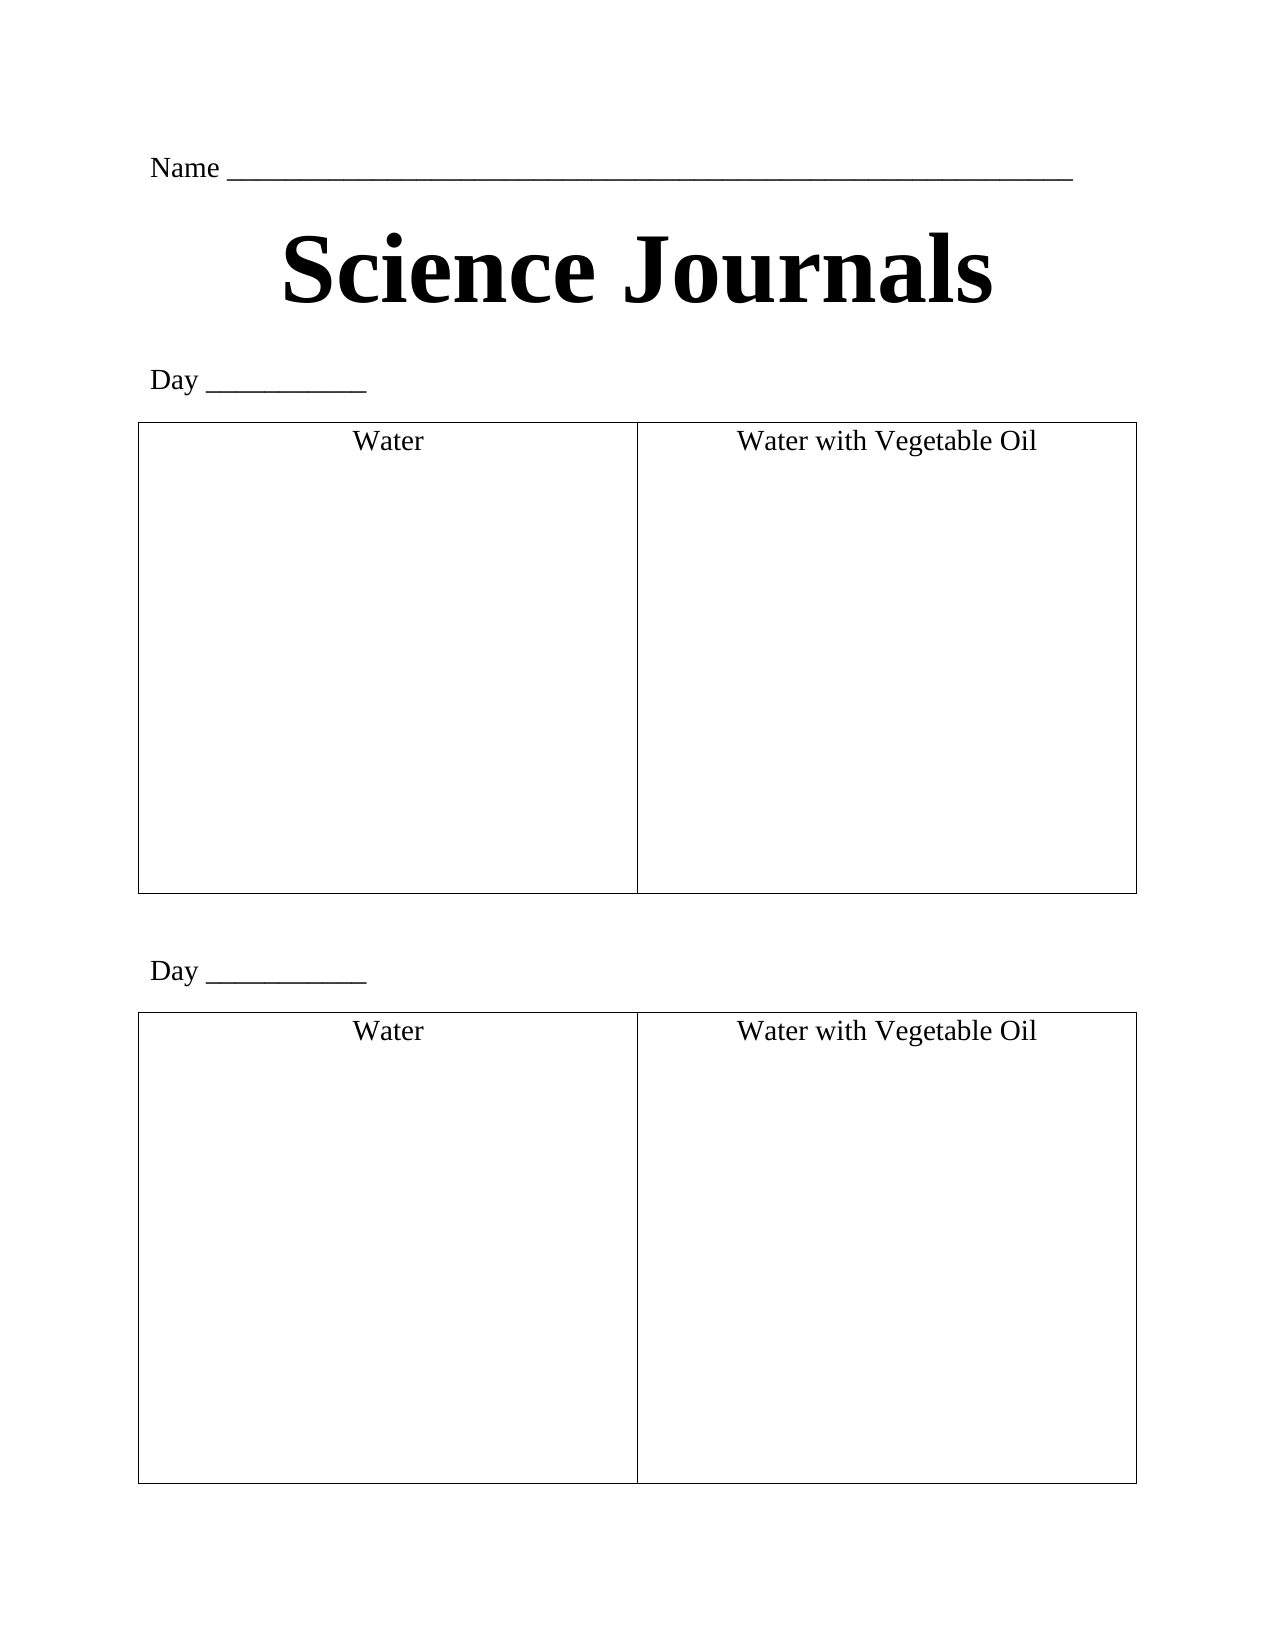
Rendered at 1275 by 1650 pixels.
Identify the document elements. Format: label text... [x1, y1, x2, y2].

table_header Water with Vegetable Oil [638, 1013, 1136, 1483]
text Science Journals [150, 209, 1125, 324]
text Name __________________________________________________________ [150, 150, 1125, 183]
text Day ___________ [150, 362, 1125, 396]
table_header Water with Vegetable Oil [638, 423, 1136, 892]
table_header Water [139, 423, 637, 892]
text Day ___________ [150, 953, 1125, 986]
table_header Water [139, 1013, 637, 1483]
